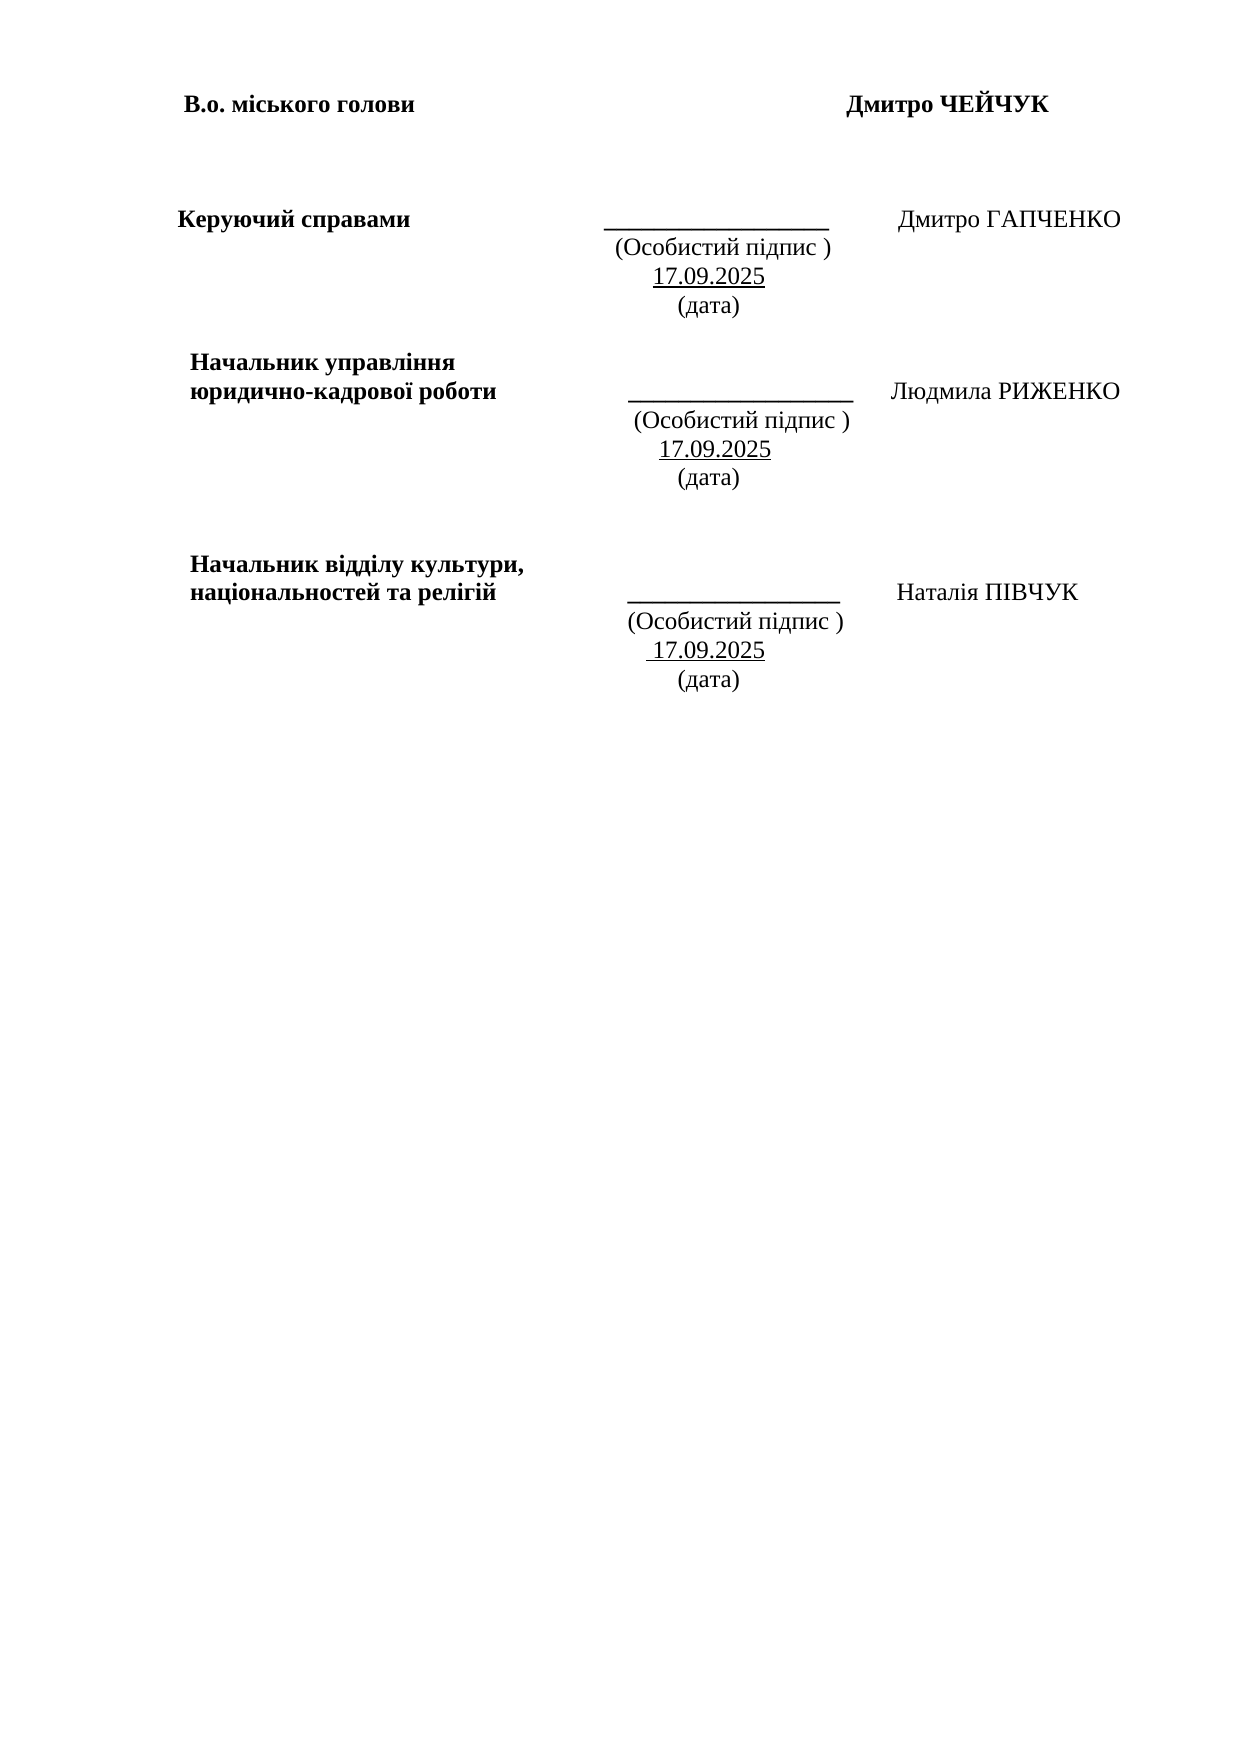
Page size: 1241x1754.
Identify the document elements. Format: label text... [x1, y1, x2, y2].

text Керуючий справами __________________ Дмитро ГАПЧЕНКО [177, 204, 1167, 232]
text (Особистий підпис ) [177, 405, 1167, 434]
text національностей та релігій _________________ Наталія ПІВЧУК [177, 577, 1167, 606]
text (дата) [177, 290, 1167, 319]
text (дата) [177, 664, 1167, 692]
text (Особистий підпис ) [177, 606, 1167, 635]
text юридично-кадрової роботи __________________ Людмила РИЖЕНКО [177, 376, 1167, 405]
text Начальник управління [177, 347, 1167, 376]
text В.о. міського голови Дмитро ЧЕЙЧУК [177, 89, 1167, 117]
text Начальник відділу культури, [177, 549, 1167, 577]
text 17.09.2025 [177, 261, 1167, 290]
text 17.09.2025 [177, 434, 1167, 462]
text 17.09.2025 [177, 635, 1167, 664]
text (Особистий підпис ) [177, 232, 1167, 261]
text (дата) [177, 462, 1167, 491]
